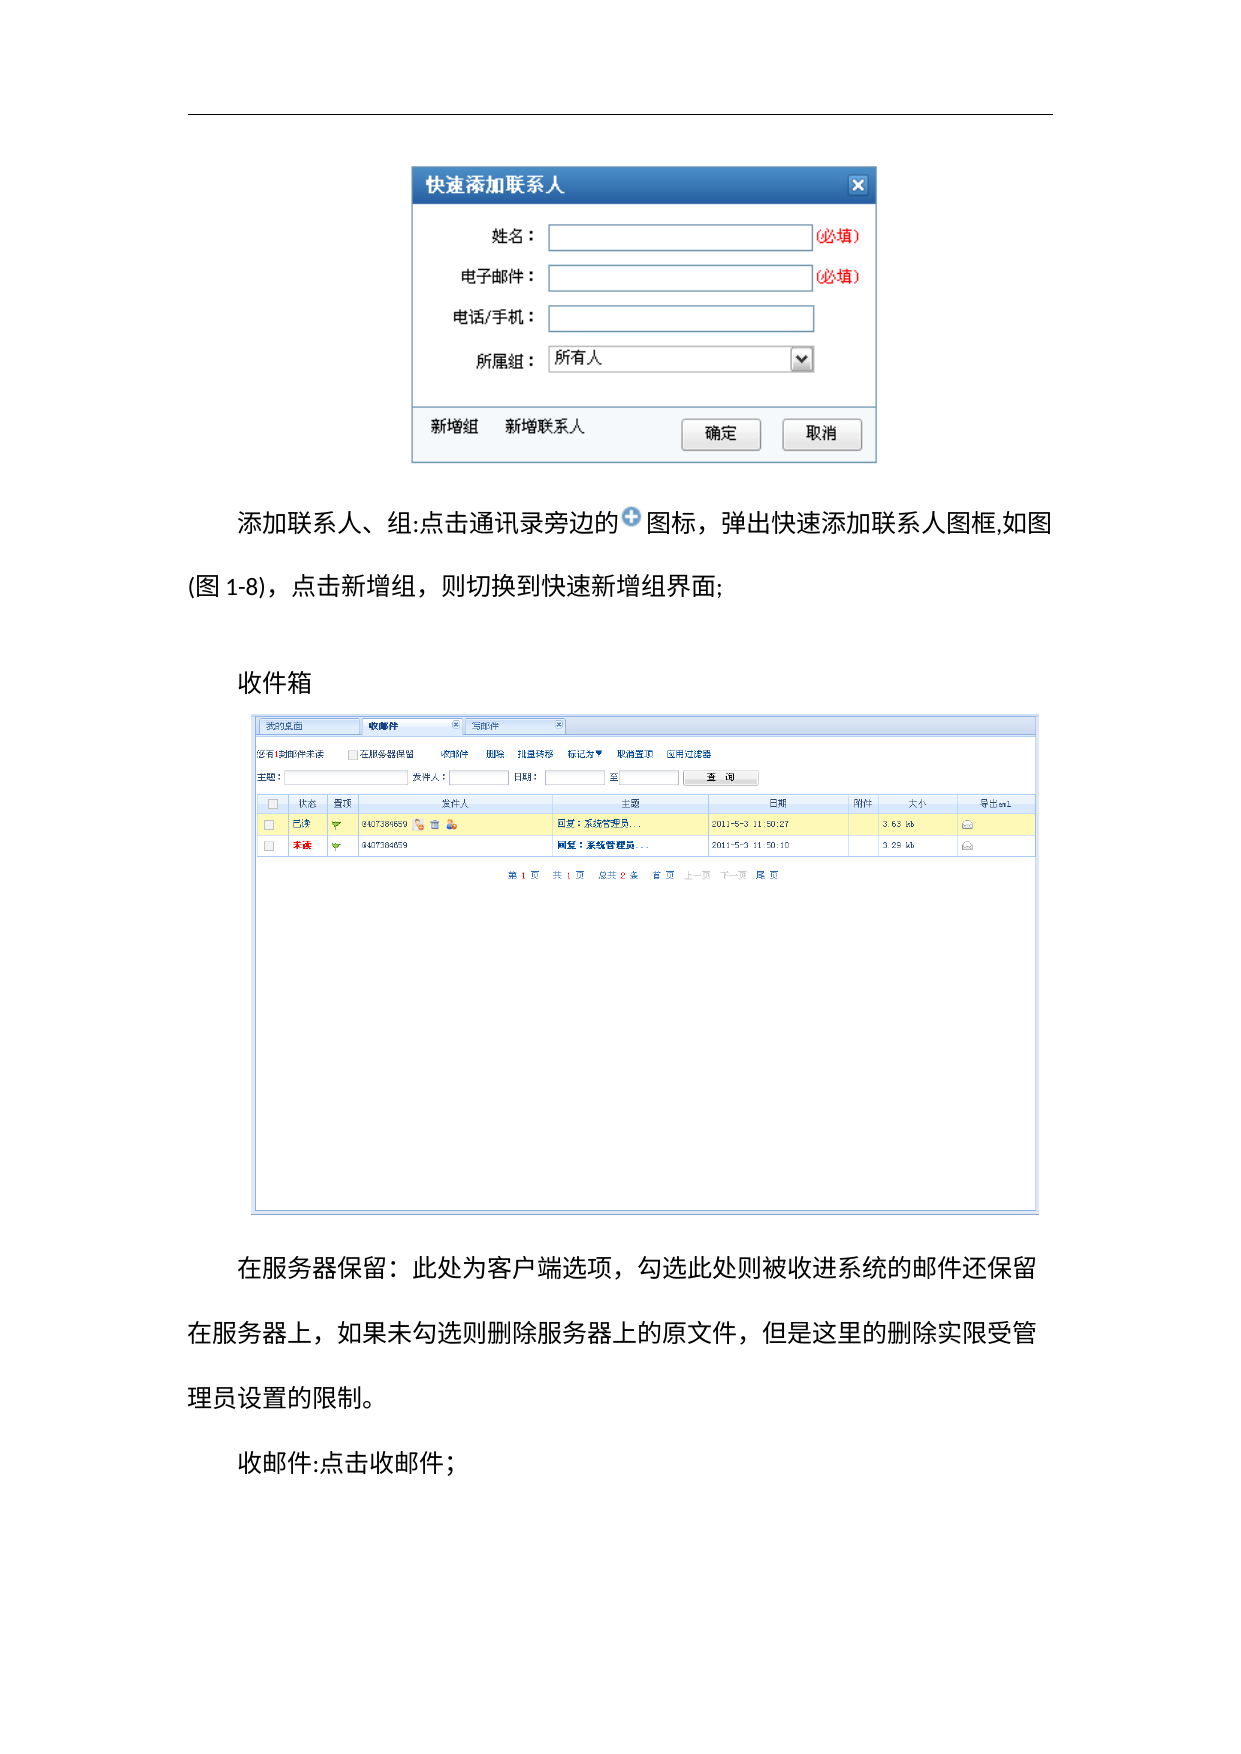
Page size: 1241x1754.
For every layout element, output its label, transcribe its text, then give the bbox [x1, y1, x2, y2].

picture [405, 161, 885, 470]
text 收邮件:点击收邮件； [187, 1429, 1053, 1494]
picture [619, 499, 646, 533]
picture [251, 714, 1039, 1215]
text 收件箱 [237, 649, 1053, 714]
text 在服务器保留：此处为客户端选项，勾选此处则被收进系统的邮件还保留在服务器上，如果未勾选则删除服务器上的原文件，但是这里的删除实限受管理员设置的限制。 [187, 1234, 1053, 1429]
text 添加联系人、组:点击通讯录旁边的图标，弹出快速添加联系人图框,如图(图1-8)，点击新增组，则切换到快速新增组界面; [187, 487, 1053, 617]
